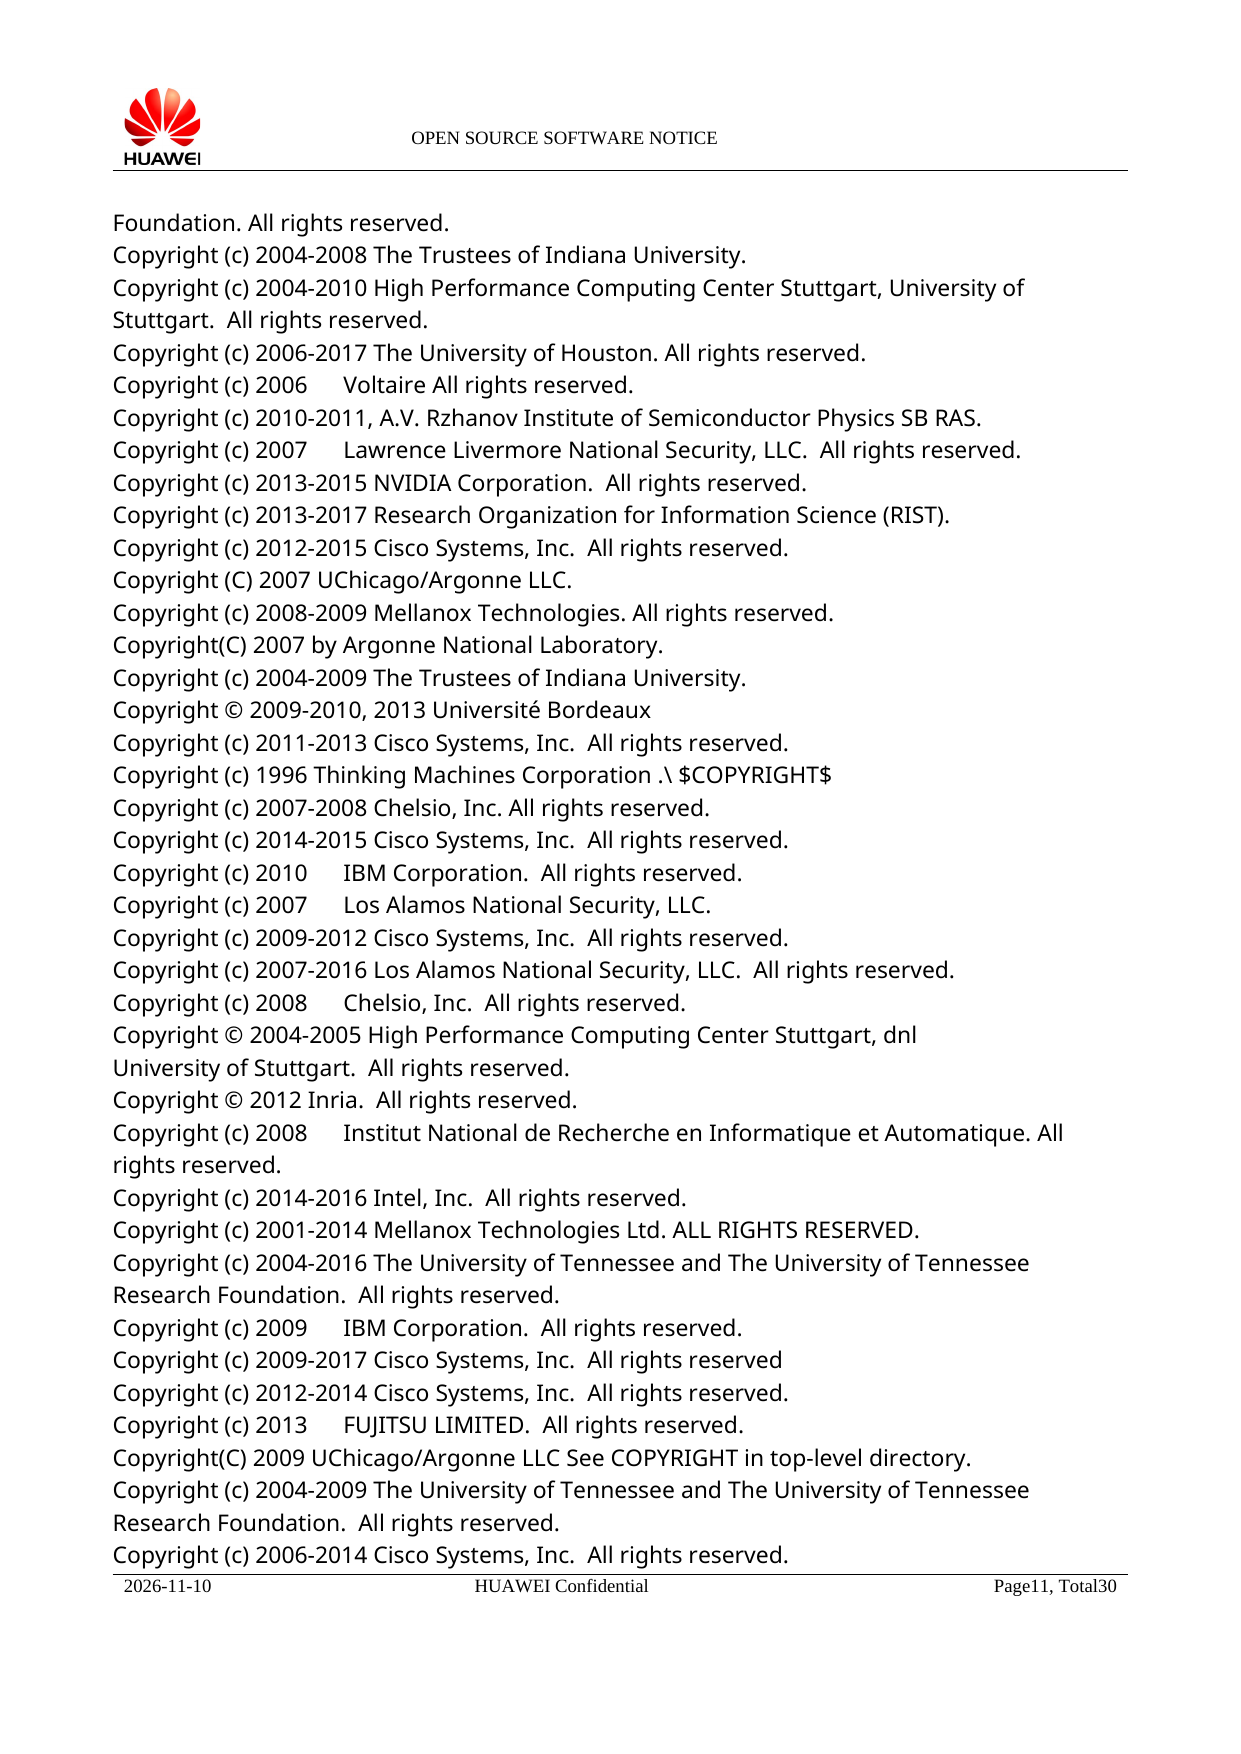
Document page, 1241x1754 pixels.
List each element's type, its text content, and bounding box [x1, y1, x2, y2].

picture [124, 88, 201, 165]
